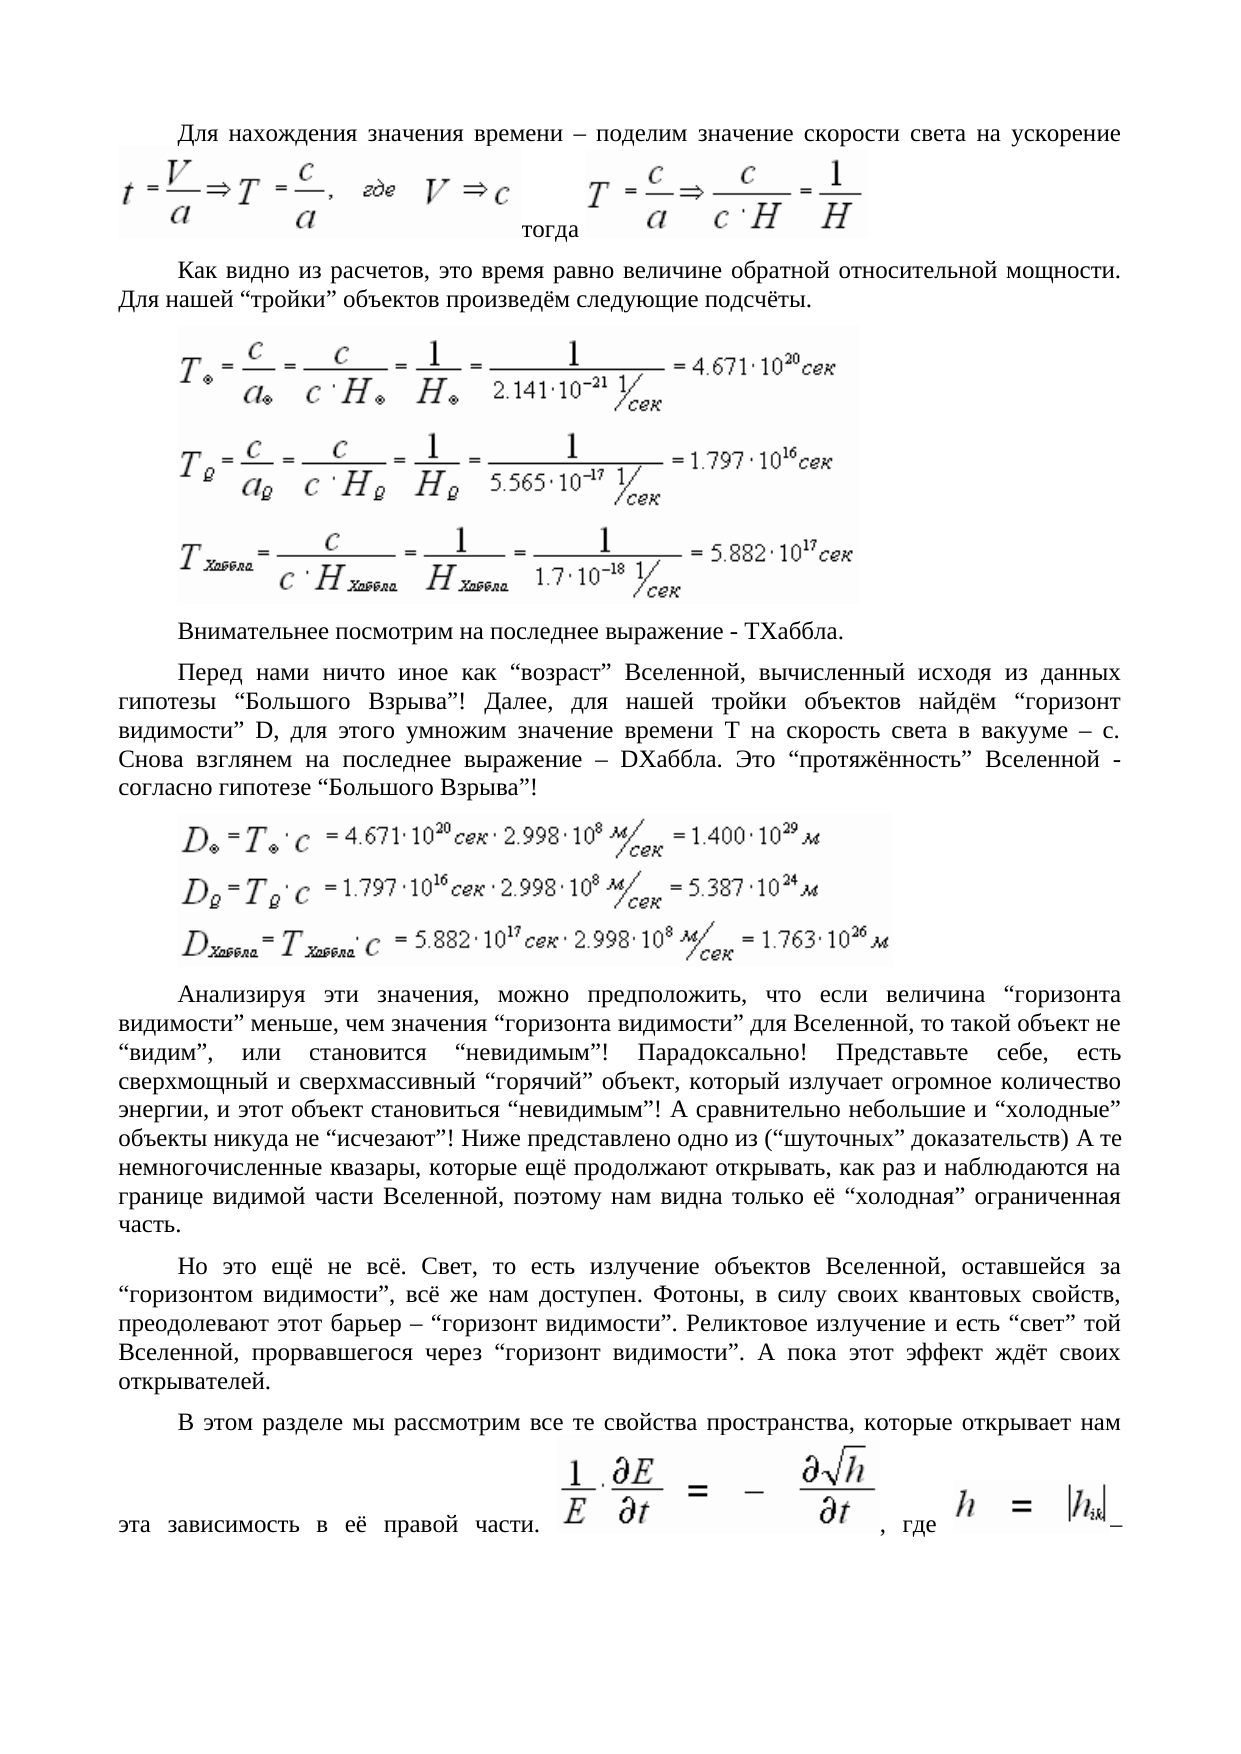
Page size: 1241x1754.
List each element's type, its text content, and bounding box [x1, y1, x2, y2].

text Внимательнее посмотрим на последнее выражение - ТХаббла. [118, 616, 1122, 645]
text Но это ещё не всё. Свет, то есть излучение объектов Вселенной, оставшейся за “горизонтом видимости”, всё же нам доступен. Фотоны, в силу своих квантовых свойств, преодолевают этот барьер – “горизонт видимости”. Реликтовое излучение и есть “свет” той Вселенной, прорвавшегося через “горизонт видимости”. А пока этот эффект ждёт своих открывателей. [118, 1251, 1122, 1394]
text Как видно из расчетов, это время равно величине обратной относительной мощности. Для нашей “тройки” объектов произведём следующие подсчёты. [118, 256, 1122, 313]
text Анализируя эти значения, можно предположить, что если величина “горизонта видимости” меньше, чем значения “горизонта видимости” для Вселенной, то такой объект не “видим”, или становится “невидимым”! Парадоксально! Представьте себе, есть сверхмощный и сверхмассивный “горячий” объект, который излучает огромное количество энергии, и этот объект становиться “невидимым”! А сравнительно небольшие и “холодные” объекты никуда не “исчезают”! Ниже представлено одно из (“шуточных” доказательств) А те немногочисленные квазары, которые ещё продолжают открывать, как раз и наблюдаются на границе видимой части Вселенной, поэтому нам видна только её “холодная” ограниченная часть. [118, 979, 1122, 1238]
picture [177, 813, 893, 967]
picture [118, 146, 522, 238]
picture [557, 1435, 880, 1533]
text Перед нами ничто иное как “возраст” Вселенной, вычисленный исходя из данных гипотезы “Большого Взрыва”! Далее, для нашей тройки объектов найдём “горизонт видимости” D, для этого умножим значение времени Т на скорость света в вакууме – с. Снова взглянем на последнее выражение – DХаббла. Это “протяжённость” Вселенной - согласно гипотезе “Большого Взрыва”! [118, 657, 1122, 801]
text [118, 1407, 1122, 1538]
picture [953, 1480, 1110, 1533]
picture [585, 149, 868, 238]
picture [177, 325, 859, 604]
